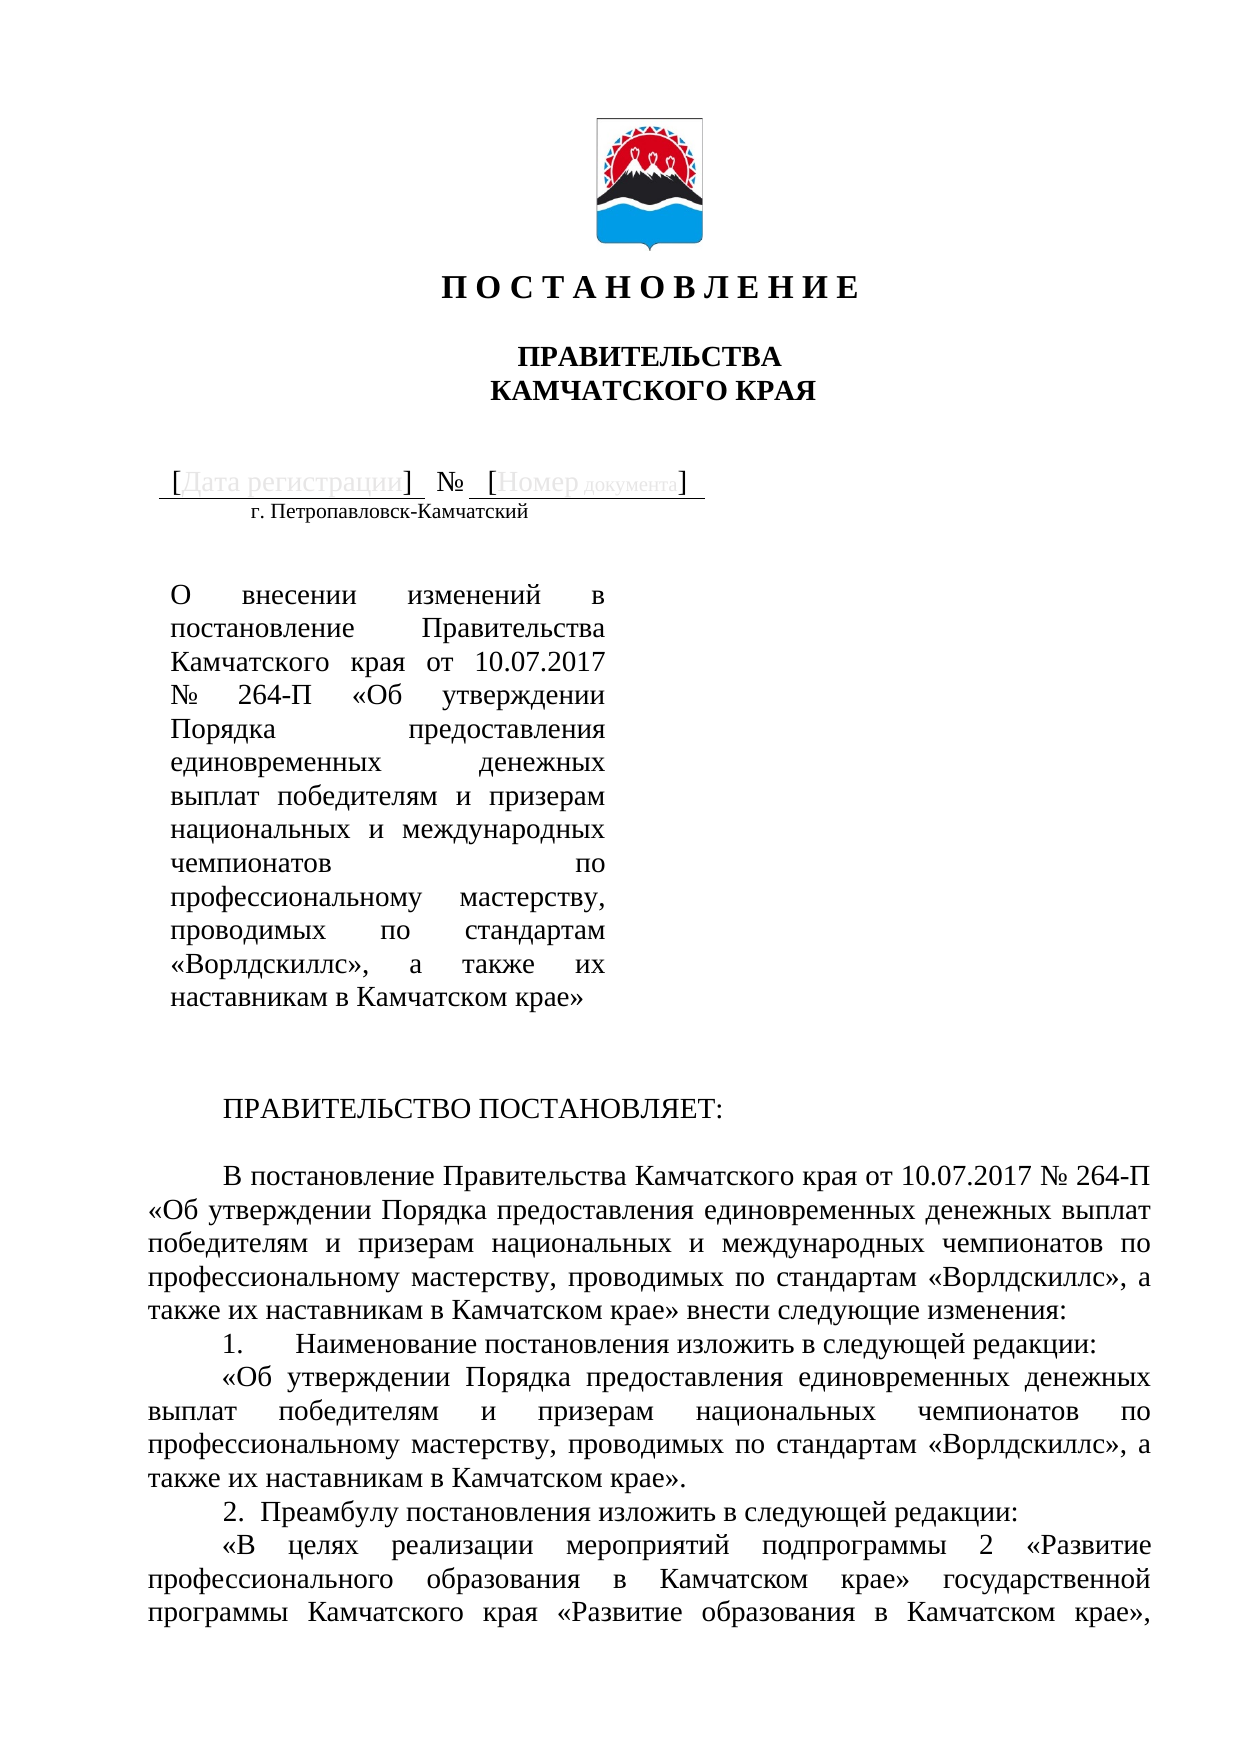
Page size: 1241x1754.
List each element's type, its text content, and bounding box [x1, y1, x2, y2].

picture [596, 118, 703, 251]
title КАМЧАТСКОГО КРАЯ [148, 373, 1152, 406]
list Преамбулу постановления изложить в следующей редакции: [223, 1494, 1152, 1527]
table_header [Дата регистрации] [159, 464, 425, 497]
text ПРАВИТЕЛЬСТВО ПОСТАНОВЛЯЕТ: [148, 1091, 1152, 1125]
table_header № [425, 464, 469, 497]
list Наименование постановления изложить в следующей редакции: [148, 1326, 1152, 1359]
table_header [Номер документа] [469, 464, 705, 497]
text «Об утверждении Порядка предоставления единовременных денежных выплат победителям и призерам национальных чемпионатов по профессиональному мастерству, проводимых по стандартам «Ворлдскиллс», а также их наставникам в Камчатском крае». [148, 1359, 1152, 1494]
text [148, 1527, 1152, 1628]
table_header О внесении изменений в постановление Правительства Камчатского края от 10.07.2017 № 264-П «Об утверждении Порядка предоставления единовременных денежных выплат победителям и призерам национальных и международных чемпионатов по профессиональному мастерству, проводимых по стандартам «Ворлдскиллс», а также их наставникам в Камчатском крае» [159, 566, 617, 1024]
title П О С Т А Н О В Л Е Н И Е [148, 267, 1152, 306]
title ПРАВИТЕЛЬСТВА [148, 339, 1152, 373]
text В постановление Правительства Камчатского края от 10.07.2017 № 264-П «Об утверждении Порядка предоставления единовременных денежных выплат победителям и призерам национальных и международных чемпионатов по профессиональному мастерству, проводимых по стандартам «Ворлдскиллс», а также их наставникам в Камчатском крае» внести следующие изменения: [148, 1158, 1152, 1326]
text г. Петропавловск-Камчатский [148, 498, 1152, 542]
